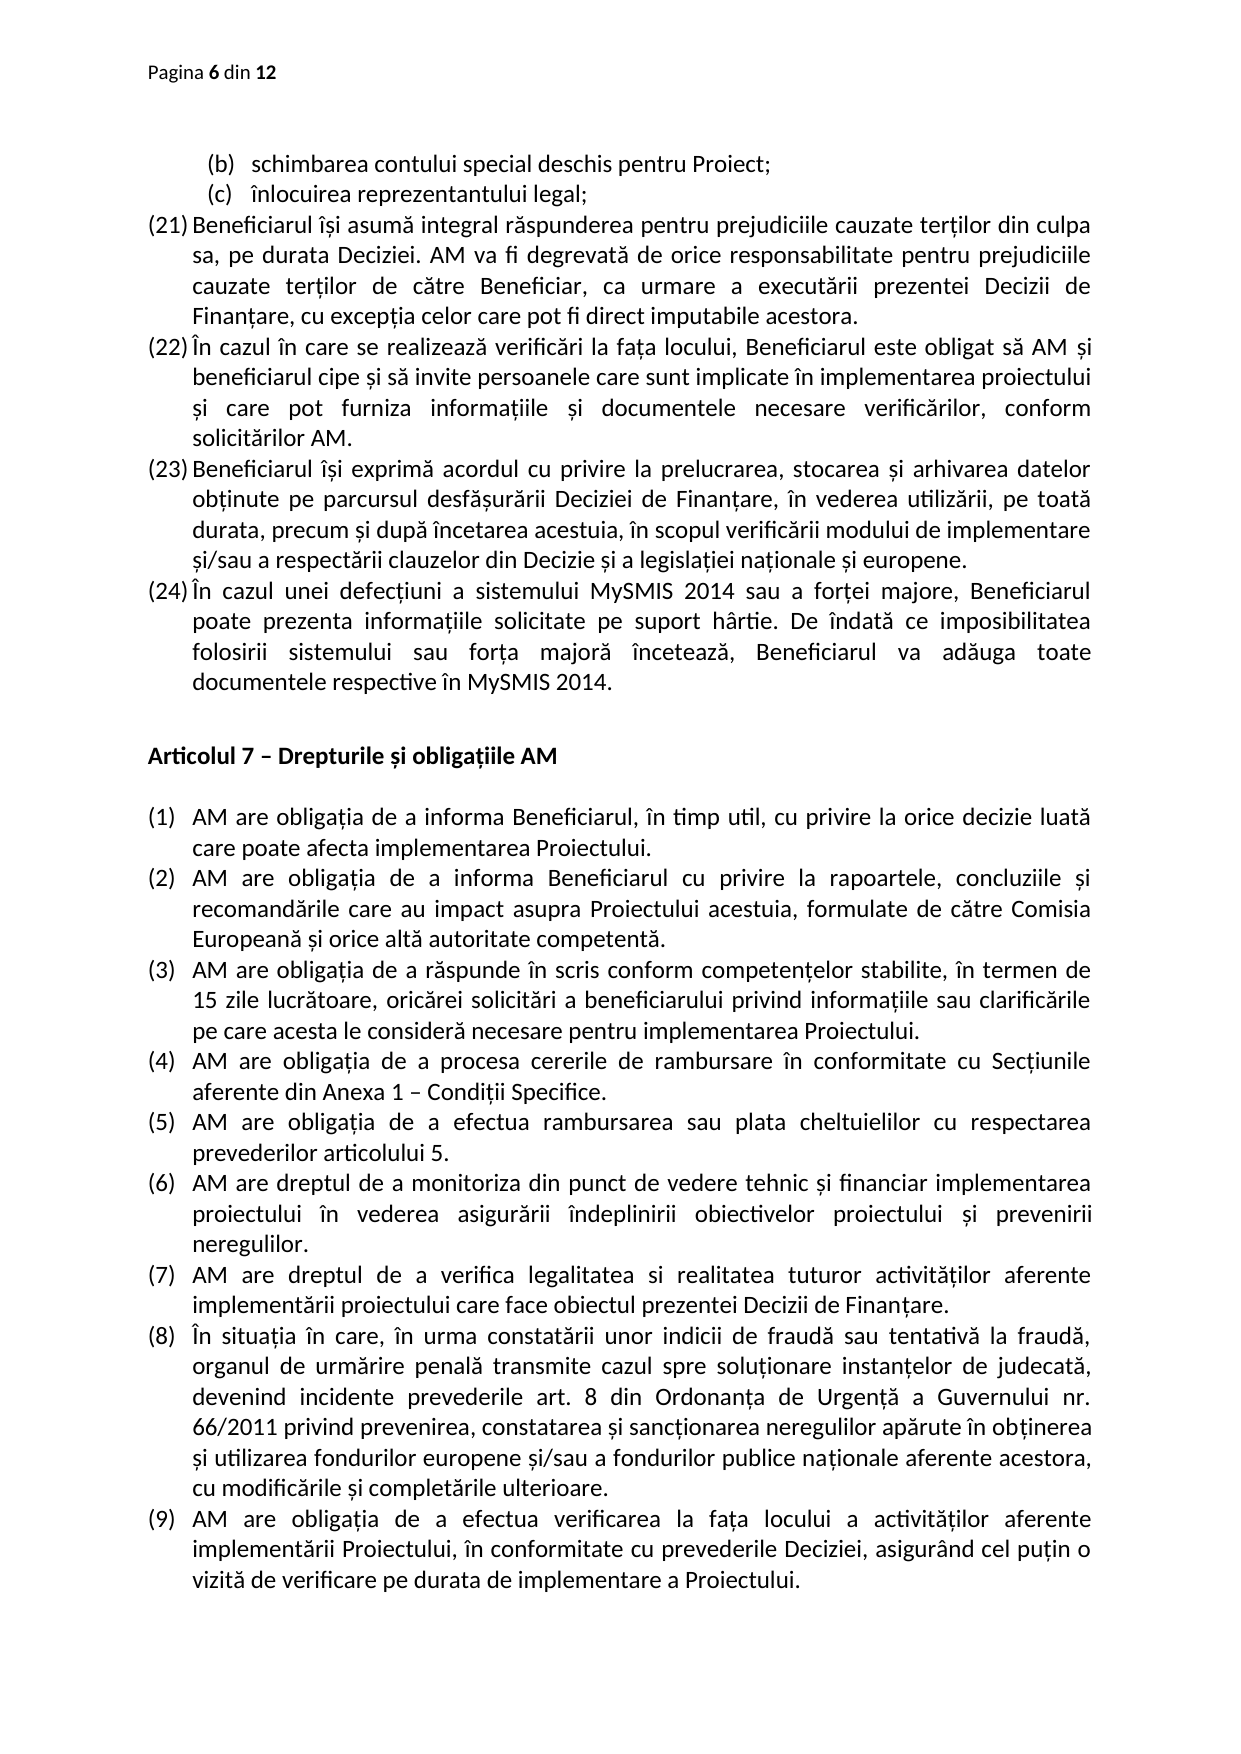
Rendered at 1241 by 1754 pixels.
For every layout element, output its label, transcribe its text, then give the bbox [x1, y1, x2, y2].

list Beneficiarul își asumă integral răspunderea pentru prejudiciile cauzate terților din culpa sa, pe durata Deciziei. AM va fi degrevată de orice responsabilitate pentru prejudiciile cauzate terților de către Beneficiar, ca urmare a executării prezentei Decizii de Finanțare, cu excepția celor care pot fi direct imputabile acestora. [148, 209, 1092, 331]
list înlocuirea reprezentantului legal; [207, 178, 1092, 209]
list AM are dreptul de a monitoriza din punct de vedere tehnic şi financiar implementarea proiectului în vederea asigurării îndeplinirii obiectivelor proiectului și prevenirii neregulilor. [148, 1167, 1092, 1259]
list Beneficiarul își exprimă acordul cu privire la prelucrarea, stocarea şi arhivarea datelor obținute pe parcursul desfășurării Deciziei de Finanțare, în vederea utilizării, pe toată durata, precum şi după încetarea acestuia, în scopul verificării modului de implementare şi/sau a respectării clauzelor din Decizie şi a legislației naționale şi europene. [148, 453, 1092, 575]
list În cazul unei defecțiuni a sistemului MySMIS 2014 sau a forței majore, Beneficiarul poate prezenta informațiile solicitate pe suport hârtie. De îndată ce imposibilitatea folosirii sistemului sau forța majoră încetează, Beneficiarul va adăuga toate documentele respective în MySMIS 2014. [148, 575, 1092, 697]
list AM are obligația de a efectua rambursarea sau plata cheltuielilor cu respectarea prevederilor articolului 5. [148, 1106, 1092, 1167]
list AM are obligația de a procesa cererile de rambursare în conformitate cu Secțiunile aferente din Anexa 1 – Condiții Specifice. [148, 1045, 1092, 1106]
list În situația în care, în urma constatării unor indicii de fraudă sau tentativă la fraudă, organul de urmărire penală transmite cazul spre soluționare instanțelor de judecată, devenind incidente prevederile art. 8 din Ordonanța de Urgență a Guvernului nr. 66/2011 privind prevenirea, constatarea şi sancționarea neregulilor apărute în obţinerea şi utilizarea fondurilor europene şi/sau a fondurilor publice naţionale aferente acestora, cu modificările și completările ulterioare. [148, 1320, 1092, 1503]
list În cazul în care se realizează verificări la fața locului, Beneficiarul este obligat să AM și beneficiarul cipe și să invite persoanele care sunt implicate în implementarea proiectului și care pot furniza informațiile și documentele necesare verificărilor, conform solicitărilor AM. [148, 331, 1092, 453]
list schimbarea contului special deschis pentru Proiect; [207, 148, 1092, 178]
list AM are obligația de a răspunde în scris conform competențelor stabilite, în termen de 15 zile lucrătoare, oricărei solicitări a beneficiarului privind informațiile sau clarificările pe care acesta le consideră necesare pentru implementarea Proiectului. [148, 954, 1092, 1045]
list AM are obligaţia de a informa Beneficiarul cu privire la rapoartele, concluziile şi recomandările care au impact asupra Proiectului acestuia, formulate de către Comisia Europeană şi orice altă autoritate competentă. [148, 862, 1092, 954]
list AM are obligaţia de a efectua verificarea la fața locului a activităților aferente implementării Proiectului, în conformitate cu prevederile Deciziei, asigurând cel puțin o vizită de verificare pe durata de implementare a Proiectului. [148, 1503, 1092, 1595]
list AM are obligaţia de a informa Beneficiarul, în timp util, cu privire la orice decizie luată care poate afecta implementarea Proiectului. [148, 801, 1092, 862]
subtitle Articolul 7 – Drepturile și obligațiile AM [148, 740, 1092, 771]
list AM are dreptul de a verifica legalitatea si realitatea tuturor activităților aferente implementării proiectului care face obiectul prezentei Decizii de Finanţare. [148, 1259, 1092, 1320]
